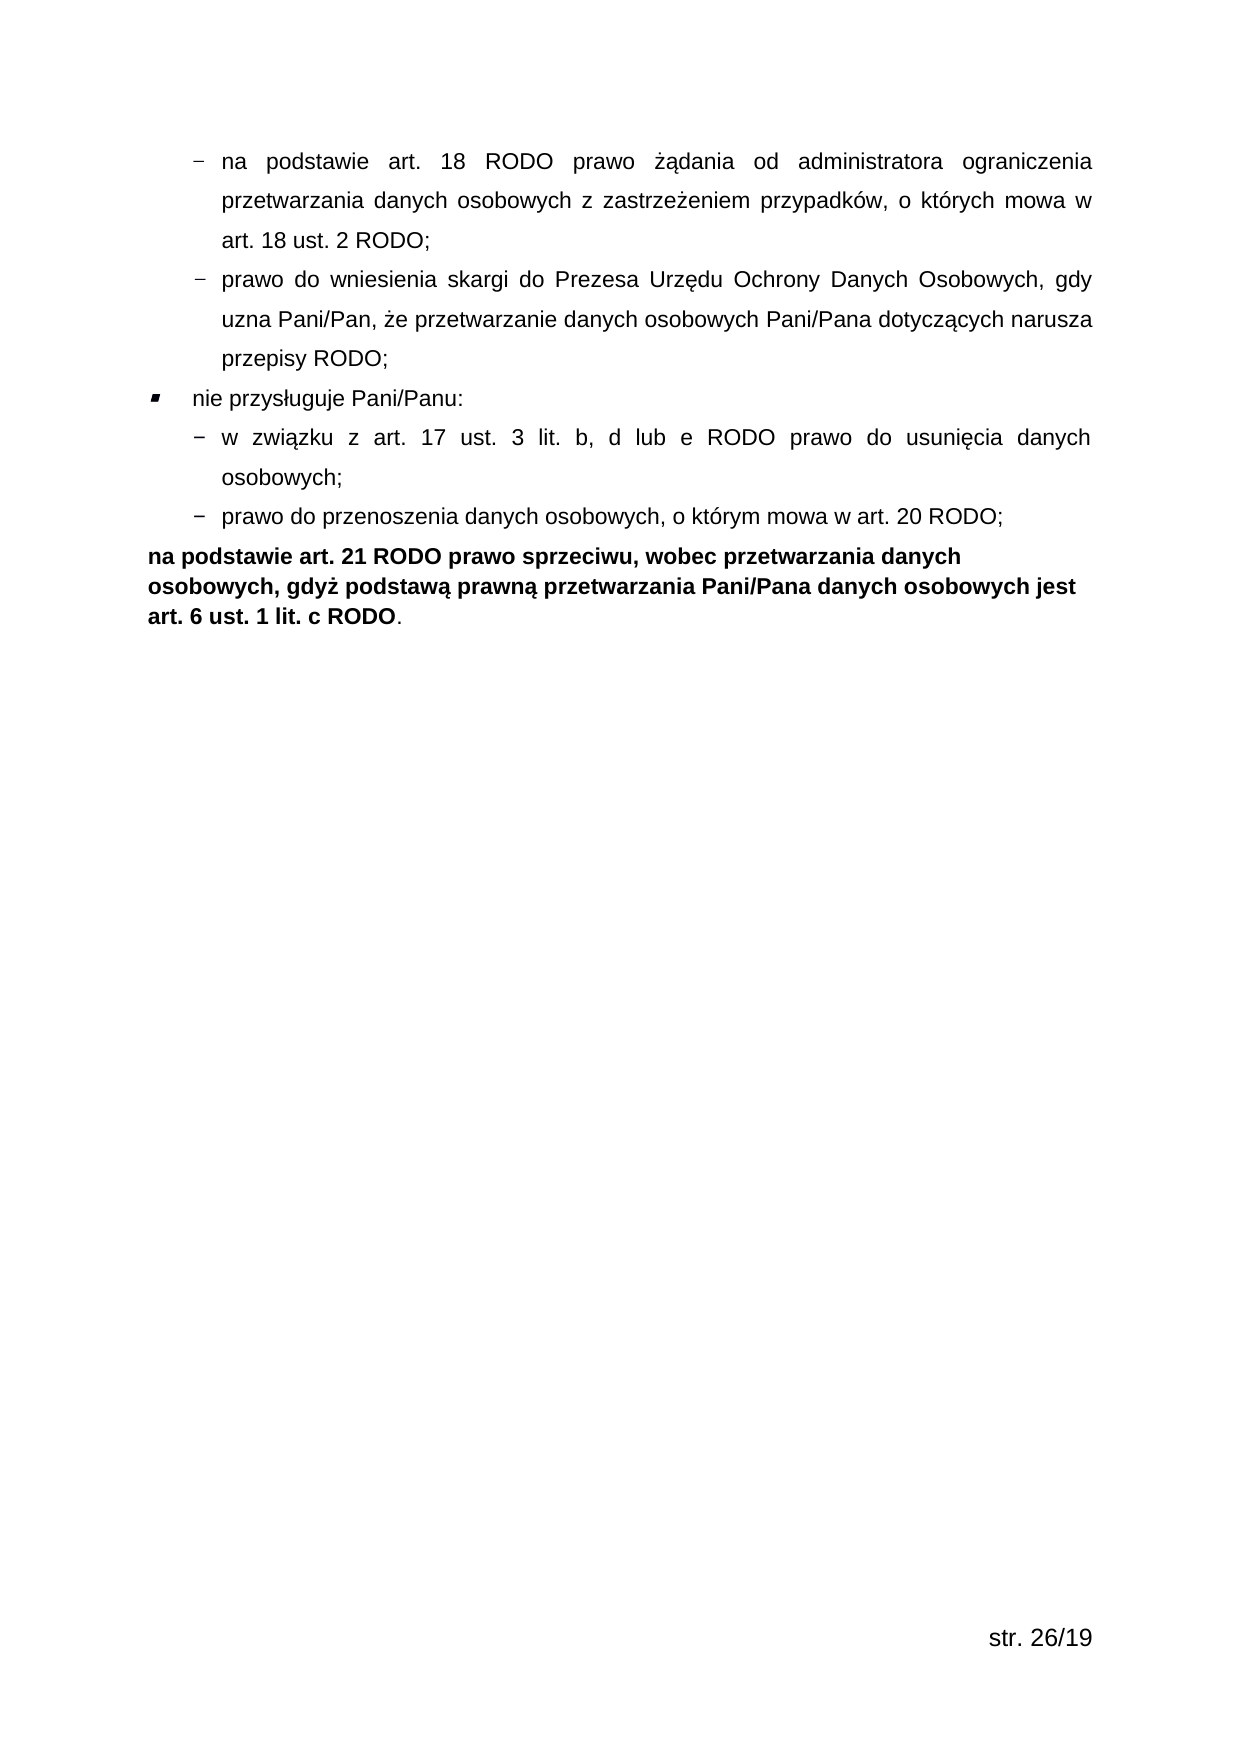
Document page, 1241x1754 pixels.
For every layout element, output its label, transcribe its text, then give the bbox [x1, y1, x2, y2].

list prawo do wniesienia skargi do Prezesa Urzędu Ochrony Danych Osobowych, gdy uzna Pani/Pan, że przetwarzanie danych osobowych Pani/Pana dotyczących narusza przepisy RODO; [192, 266, 1093, 372]
list w związku z art. 17 ust. 3 lit. b, d lub e RODO prawo do usunięcia danych osobowych; [192, 424, 1093, 490]
list na podstawie art. 18 RODO prawo żądania od administratora ograniczenia przetwarzania danych osobowych z zastrzeżeniem przypadków, o których mowa w art. 18 ust. 2 RODO; [192, 148, 1093, 253]
list prawo do przenoszenia danych osobowych, o którym mowa w art. 20 RODO; [192, 503, 1093, 530]
list nie przysługuje Pani/Panu: [148, 385, 1093, 411]
text na podstawie art. 21 RODO prawo sprzeciwu, wobec przetwarzania danych osobowych, gdyż podstawą prawną przetwarzania Pani/Pana danych osobowych jest art. 6 ust. 1 lit. c RODO. [148, 543, 1093, 630]
